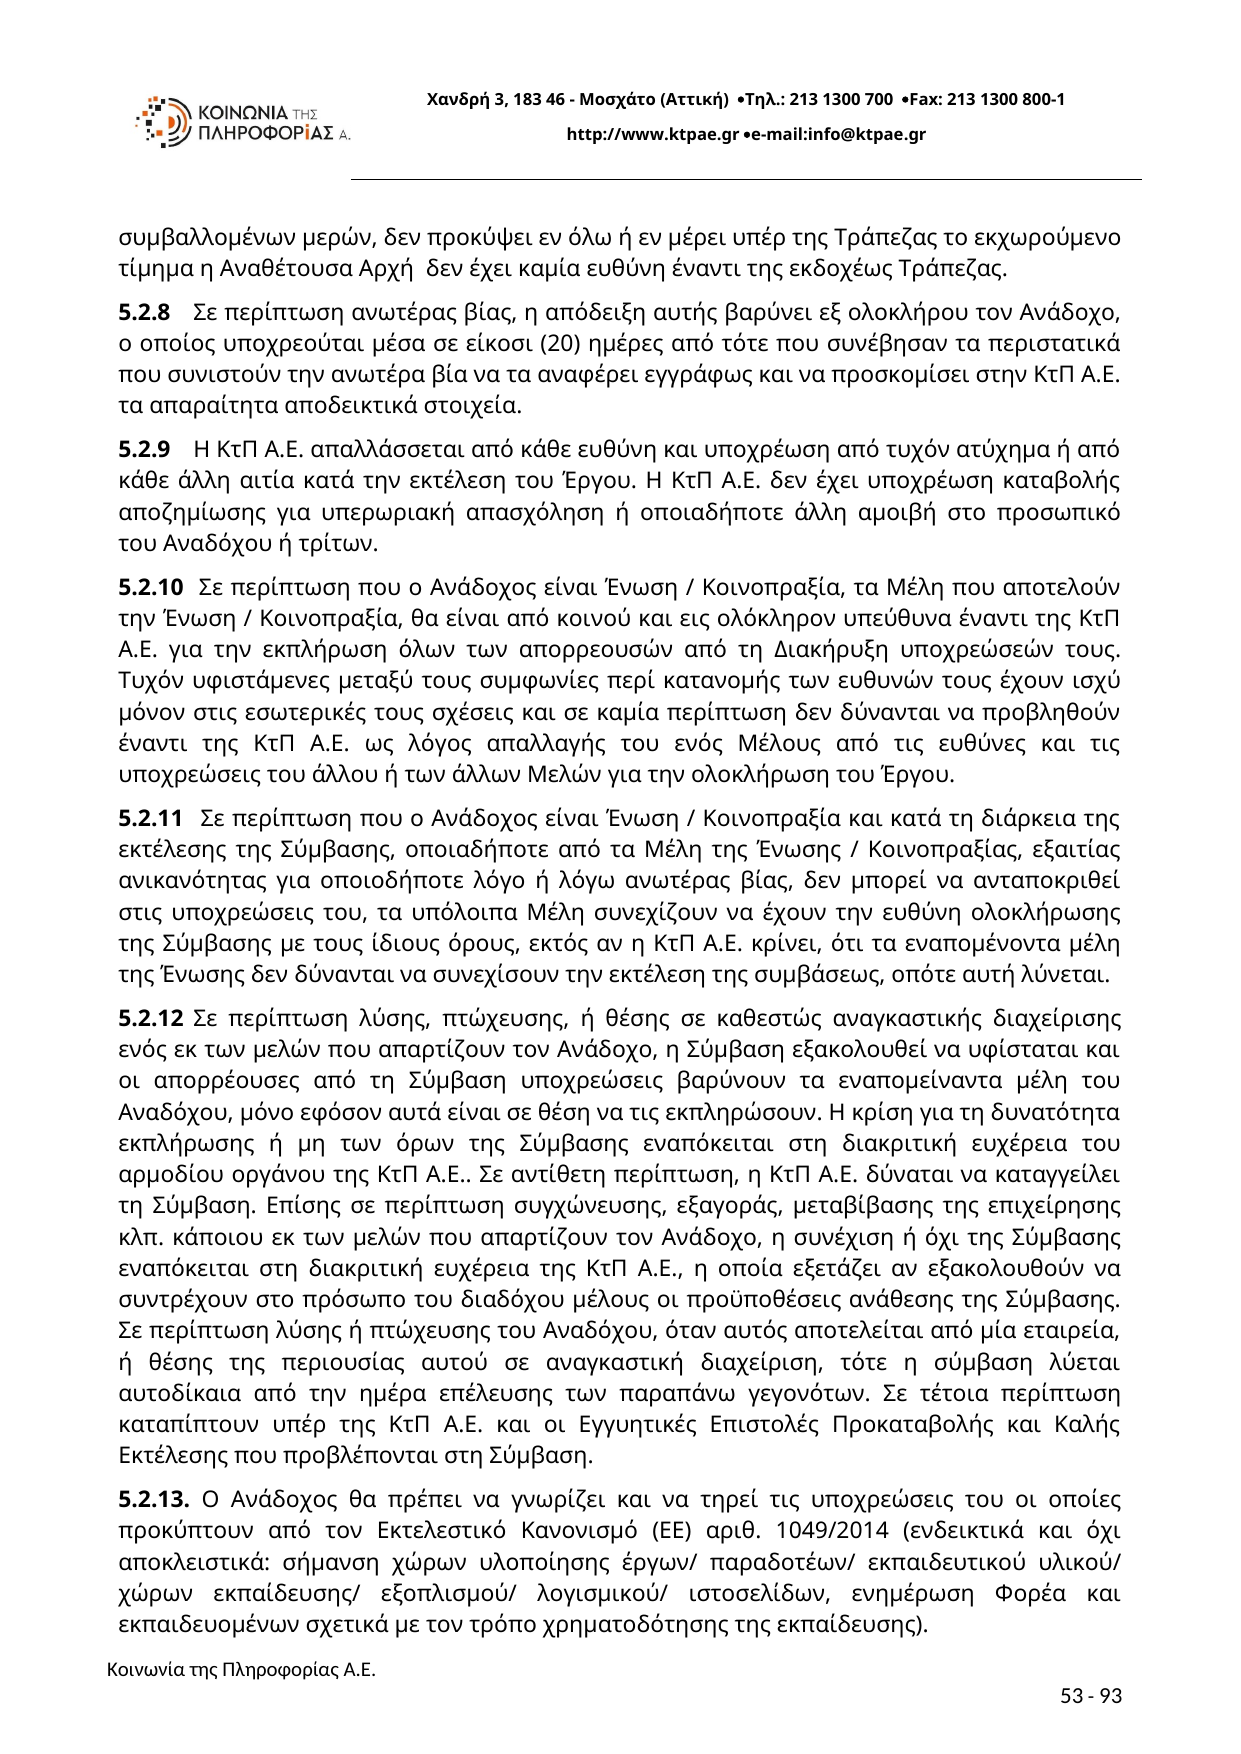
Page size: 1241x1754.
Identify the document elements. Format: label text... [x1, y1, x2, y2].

text 5.2.12 Σε περίπτωση λύσης, πτώχευσης, ή θέσης σε καθεστώς αναγκαστικής διαχείρισης ενός εκ των μελών που απαρτίζουν τον Ανάδοχο, η Σύμβαση εξακολουθεί να υφίσταται και οι απορρέουσες από τη Σύμβαση υποχρεώσεις βαρύνουν τα εναπομείναντα μέλη του Αναδόχου, μόνο εφόσον αυτά είναι σε θέση να τις εκπληρώσουν. Η κρίση για τη δυνατότητα εκπλήρωσης ή μη των όρων της Σύμβασης εναπόκειται στη διακριτική ευχέρεια του αρμοδίου οργάνου της ΚτΠ Α.Ε.. Σε αντίθετη περίπτωση, η ΚτΠ Α.Ε. δύναται να καταγγείλει τη Σύμβαση. Επίσης σε περίπτωση συγχώνευσης, εξαγοράς, μεταβίβασης της επιχείρησης κλπ. κάποιου εκ των μελών που απαρτίζουν τον Ανάδοχο, η συνέχιση ή όχι της Σύμβασης εναπόκειται στη διακριτική ευχέρεια της ΚτΠ Α.Ε., η οποία εξετάζει αν εξακολουθούν να συντρέχουν στο πρόσωπο του διαδόχου μέλους οι προϋποθέσεις ανάθεσης της Σύμβασης. Σε περίπτωση λύσης ή πτώχευσης του Αναδόχου, όταν αυτός αποτελείται από μία εταιρεία, ή θέσης της περιουσίας αυτού σε αναγκαστική διαχείριση, τότε η σύμβαση λύεται αυτοδίκαια από την ημέρα επέλευσης των παραπάνω γεγονότων. Σε τέτοια περίπτωση καταπίπτουν υπέρ της ΚτΠ Α.Ε. και οι Εγγυητικές Επιστολές Προκαταβολής και Καλής Εκτέλεσης που προβλέπονται στη Σύμβαση. [118, 1002, 1122, 1471]
text 5.2.11 Σε περίπτωση που ο Ανάδοχος είναι Ένωση / Κοινοπραξία και κατά τη διάρκεια της εκτέλεσης της Σύμβασης, οποιαδήποτε από τα Μέλη της Ένωσης / Κοινοπραξίας, εξαιτίας ανικανότητας για οποιοδήποτε λόγο ή λόγω ανωτέρας βίας, δεν μπορεί να ανταποκριθεί στις υποχρεώσεις του, τα υπόλοιπα Μέλη συνεχίζουν να έχουν την ευθύνη ολοκλήρωσης της Σύμβασης με τους ίδιους όρους, εκτός αν η ΚτΠ Α.Ε. κρίνει, ότι τα εναπομένοντα μέλη της Ένωσης δεν δύνανται να συνεχίσουν την εκτέλεση της συμβάσεως, οπότε αυτή λύνεται. [118, 802, 1122, 989]
picture [129, 87, 351, 155]
text 5.2.10 Σε περίπτωση που ο Ανάδοχος είναι Ένωση / Κοινοπραξία, τα Μέλη που αποτελούν την Ένωση / Κοινοπραξία, θα είναι από κοινού και εις ολόκληρον υπεύθυνα έναντι της ΚτΠ Α.Ε. για την εκπλήρωση όλων των απορρεουσών από τη Διακήρυξη υποχρεώσεών τους. Τυχόν υφιστάμενες μεταξύ τους συμφωνίες περί κατανομής των ευθυνών τους έχουν ισχύ μόνον στις εσωτερικές τους σχέσεις και σε καμία περίπτωση δεν δύνανται να προβληθούν έναντι της ΚτΠ Α.Ε. ως λόγος απαλλαγής του ενός Μέλους από τις ευθύνες και τις υποχρεώσεις του άλλου ή των άλλων Μελών για την ολοκλήρωση του Έργου. [118, 571, 1122, 789]
text 5.2.8 Σε περίπτωση ανωτέρας βίας, η απόδειξη αυτής βαρύνει εξ ολοκλήρου τον Ανάδοχο, ο οποίος υποχρεούται μέσα σε είκοσι (20) ημέρες από τότε που συνέβησαν τα περιστατικά που συνιστούν την ανωτέρα βία να τα αναφέρει εγγράφως και να προσκομίσει στην ΚτΠ Α.Ε. τα απαραίτητα αποδεικτικά στοιχεία. [118, 296, 1122, 421]
text 5.2.13. Ο Ανάδοχος θα πρέπει να γνωρίζει και να τηρεί τις υποχρεώσεις του οι οποίες προκύπτουν από τον Εκτελεστικό Κανονισμό (ΕΕ) αριθ. 1049/2014 (ενδεικτικά και όχι αποκλειστικά: σήμανση χώρων υλοποίησης έργων/ παραδοτέων/ εκπαιδευτικού υλικού/ χώρων εκπαίδευσης/ εξοπλισμού/ λογισμικού/ ιστοσελίδων, ενημέρωση Φορέα και εκπαιδευομένων σχετικά με τον τρόπο χρηματοδότησης της εκπαίδευσης). [118, 1483, 1122, 1639]
text 5.2.9 Η ΚτΠ Α.Ε. απαλλάσσεται από κάθε ευθύνη και υποχρέωση από τυχόν ατύχημα ή από κάθε άλλη αιτία κατά την εκτέλεση του Έργου. Η ΚτΠ Α.Ε. δεν έχει υποχρέωση καταβολής αποζημίωσης για υπερωριακή απασχόληση ή οποιαδήποτε άλλη αμοιβή στο προσωπικό του Αναδόχου ή τρίτων. [118, 433, 1122, 558]
